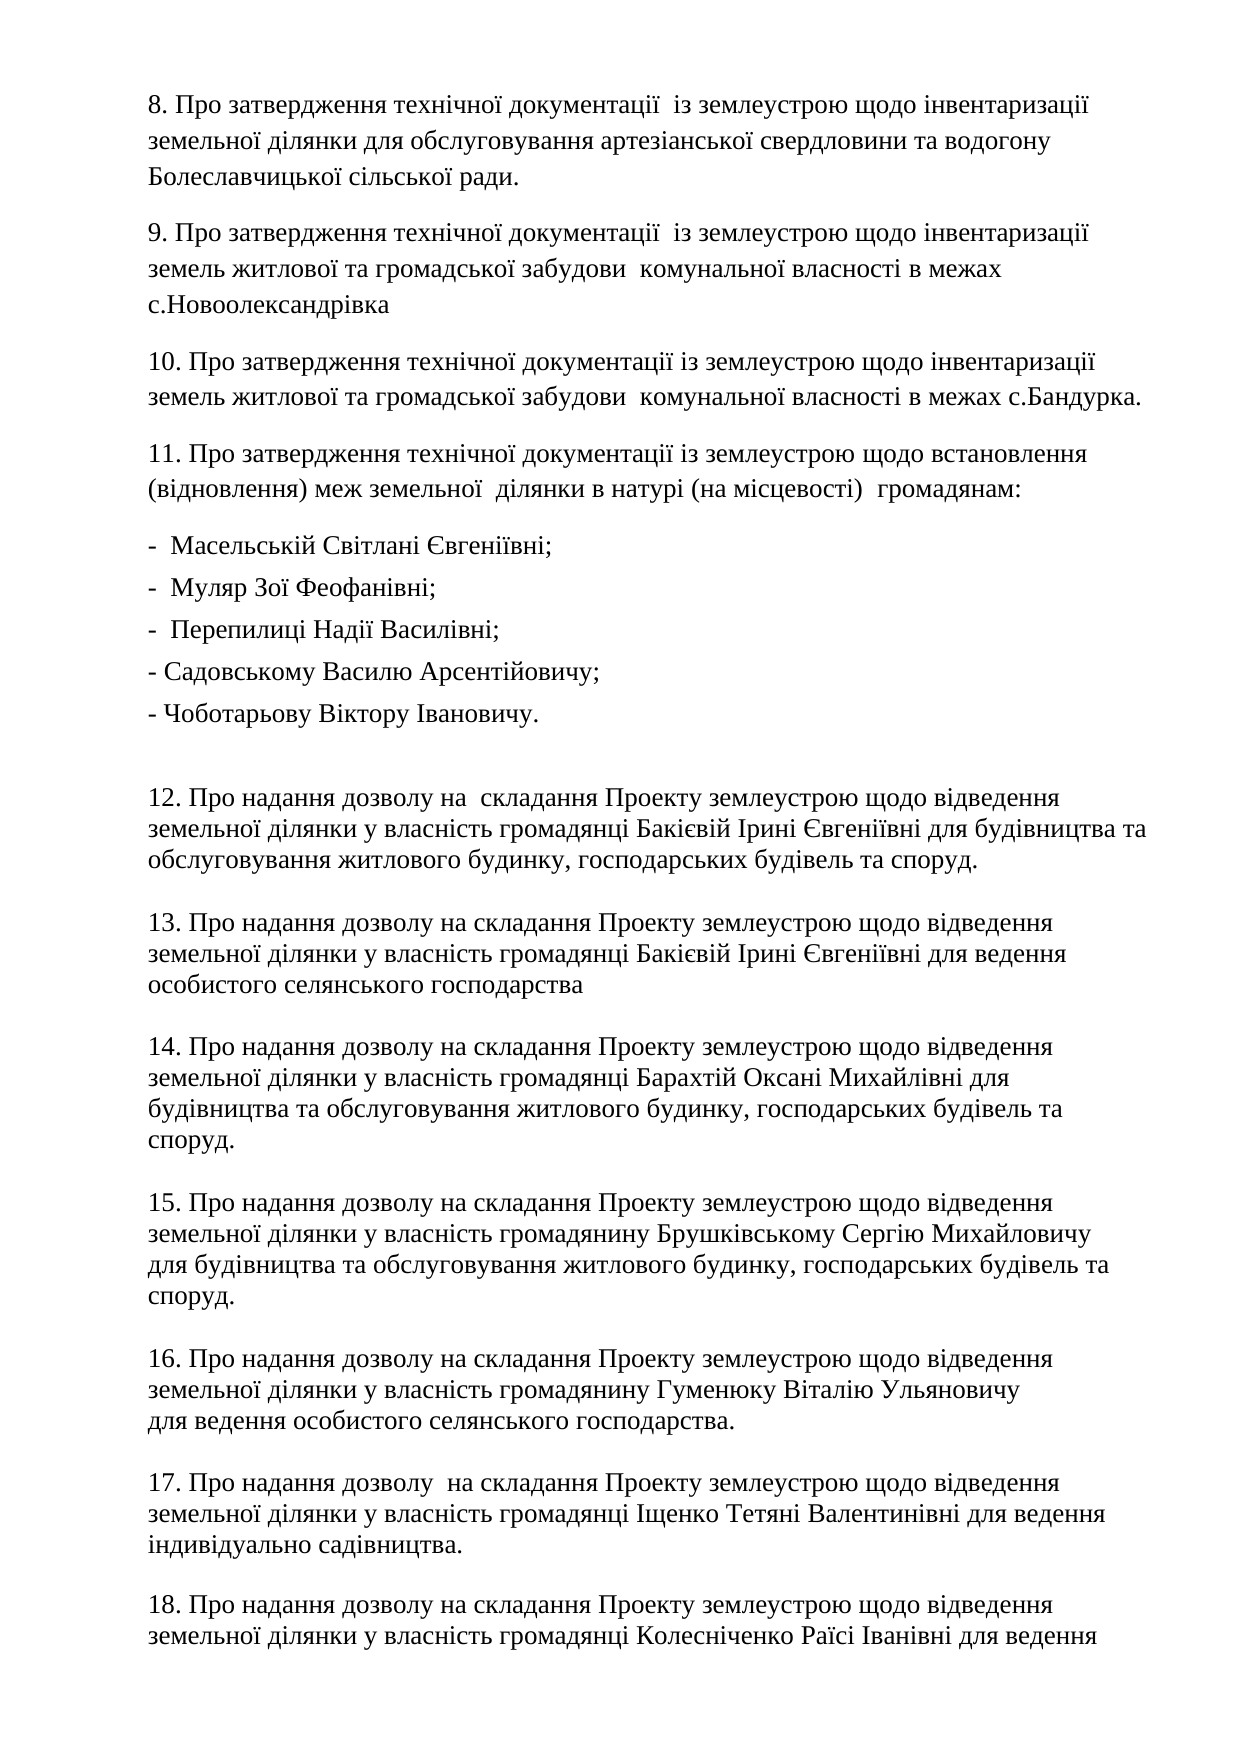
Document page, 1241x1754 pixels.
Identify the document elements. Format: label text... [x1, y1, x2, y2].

text 15. Про надання дозволу на складання Проекту землеустрою щодо відведення земельної ділянки у власність громадянину Брушківському Сергію Михайловичу [148, 1186, 1152, 1248]
text - Муляр Зої Феофанівні; [148, 571, 1152, 602]
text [148, 1588, 1152, 1650]
text 17. Про надання дозволу на складання Проекту землеустрою щодо відведення земельної ділянки у власність громадянці Іщенко Тетяні Валентинівні для ведення індивідуально садівництва. [148, 1466, 1152, 1560]
text - Перепилиці Надії Василівні; [148, 613, 1152, 644]
text 14. Про надання дозволу на складання Проекту землеустрою щодо відведення земельної ділянки у власність громадянці Барахтій Оксані Михайлівні для будівництва та обслуговування житлового будинку, господарських будівель та споруд. [148, 1030, 1152, 1155]
text для ведення особистого селянського господарства. [148, 1404, 1152, 1435]
text 13. Про надання дозволу на складання Проекту землеустрою щодо відведення земельної ділянки у власність громадянці Бакієвій Ірині Євгеніївні для ведення особистого селянського господарства [148, 906, 1152, 999]
text 11. Про затвердження технічної документації із землеустрою щодо встановлення (відновлення) меж земельної ділянки в натурі (на місцевості) громадянам: [148, 437, 1152, 504]
text 9. Про затвердження технічної документації із землеустрою щодо інвентаризації земель житлової та громадської забудови комунальної власності в межах с.Новоолександрівка [148, 217, 1152, 319]
text 10. Про затвердження технічної документації із землеустрою щодо інвентаризації земель житлової та громадської забудови комунальної власності в межах с.Бандурка. [148, 344, 1152, 411]
text для будівництва та обслуговування житлового будинку, господарських будівель та споруд. [148, 1248, 1152, 1311]
text - Садовському Василю Арсентійовичу; [148, 655, 1152, 686]
text 8. Про затвердження технічної документації із землеустрою щодо інвентаризації земельної ділянки для обслуговування артезіанської свердловини та водогону Болеславчицької сільської ради. [148, 88, 1152, 191]
text 16. Про надання дозволу на складання Проекту землеустрою щодо відведення земельної ділянки у власність громадянину Гуменюку Віталію Ульяновичу [148, 1342, 1152, 1404]
text - Масельській Світлані Євгеніївні; [148, 529, 1152, 560]
text 12. Про надання дозволу на складання Проекту землеустрою щодо відведення земельної ділянки у власність громадянці Бакієвій Ірині Євгеніївні для будівництва та обслуговування житлового будинку, господарських будівель та споруд. [148, 781, 1152, 874]
text - Чоботарьову Віктору Івановичу. [148, 697, 1152, 728]
